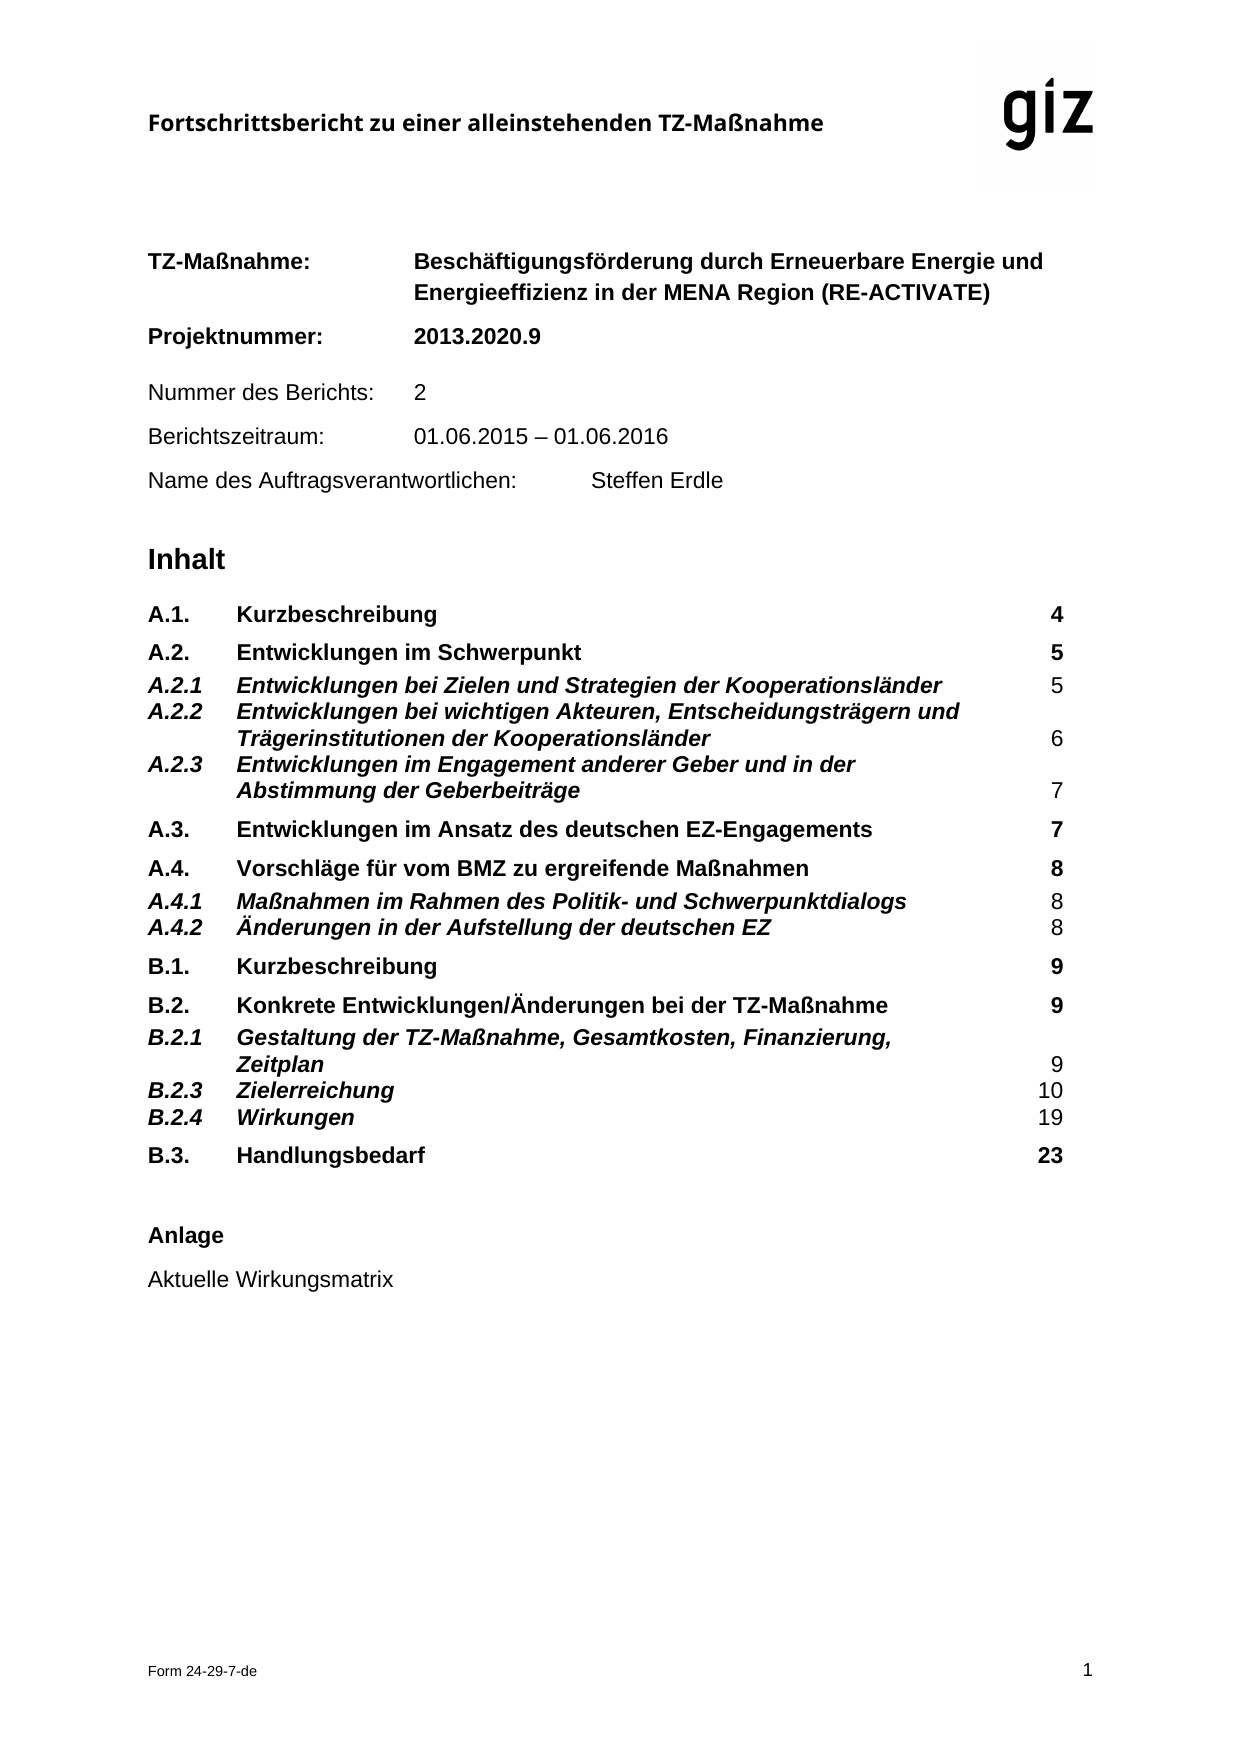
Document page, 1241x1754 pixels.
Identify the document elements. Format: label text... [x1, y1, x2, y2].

text A.1. Kurzbeschreibung 4 [148, 601, 1092, 627]
text A.2.2 Entwicklungen bei wichtigen Akteuren, Entscheidungsträgern und Trägerinstitutionen der Kooperationsländer 6 [148, 698, 974, 751]
text B.2.1 Gestaltung der TZ-Maßnahme, Gesamtkosten, Finanzierung, Zeitplan 9 [148, 1024, 974, 1077]
text B.1. Kurzbeschreibung 9 [148, 953, 1092, 979]
text Anlage [148, 1219, 1092, 1250]
text Name des Auftragsverantwortlichen: Steffen Erdle [148, 463, 1092, 494]
text A.2.1 Entwicklungen bei Zielen und Strategien der Kooperationsländer 5 [148, 672, 974, 698]
text Projektnummer: 2013.2020.9 [148, 319, 1092, 351]
text Aktuelle Wirkungsmatrix [148, 1262, 1092, 1294]
text A.4.1 Maßnahmen im Rahmen des Politik- und Schwerpunktdialogs 8 [148, 888, 974, 914]
text A.3. Entwicklungen im Ansatz des deutschen EZ-Engagements 7 [148, 816, 1092, 843]
text B.2. Konkrete Entwicklungen/Änderungen bei der TZ-Maßnahme 9 [148, 992, 1092, 1018]
text B.2.4 Wirkungen 19 [148, 1103, 974, 1130]
text A.2.3 Entwicklungen im Engagement anderer Geber und in der Abstimmung der Geberbeiträge 7 [148, 751, 974, 804]
text Berichtszeitraum: 01.06.2015 – 01.06.2016 [148, 419, 1092, 451]
picture [974, 44, 1093, 192]
text Inhalt [148, 544, 1092, 576]
text A.4.2 Änderungen in der Aufstellung der deutschen EZ 8 [148, 914, 974, 940]
text TZ-Maßnahme: Beschäftigungsförderung durch Erneuerbare Energie und Energieeffizienz in der MENA Region (RE-ACTIVATE) [148, 244, 1092, 307]
text B.3. Handlungsbedarf 23 [148, 1142, 1092, 1169]
text Nummer des Berichts: 2 [148, 376, 1092, 407]
text A.4. Vorschläge für vom BMZ zu ergreifende Maßnahmen 8 [148, 855, 1092, 881]
text A.2. Entwicklungen im Schwerpunkt 5 [148, 639, 1092, 666]
text B.2.3 Zielerreichung 10 [148, 1077, 974, 1103]
